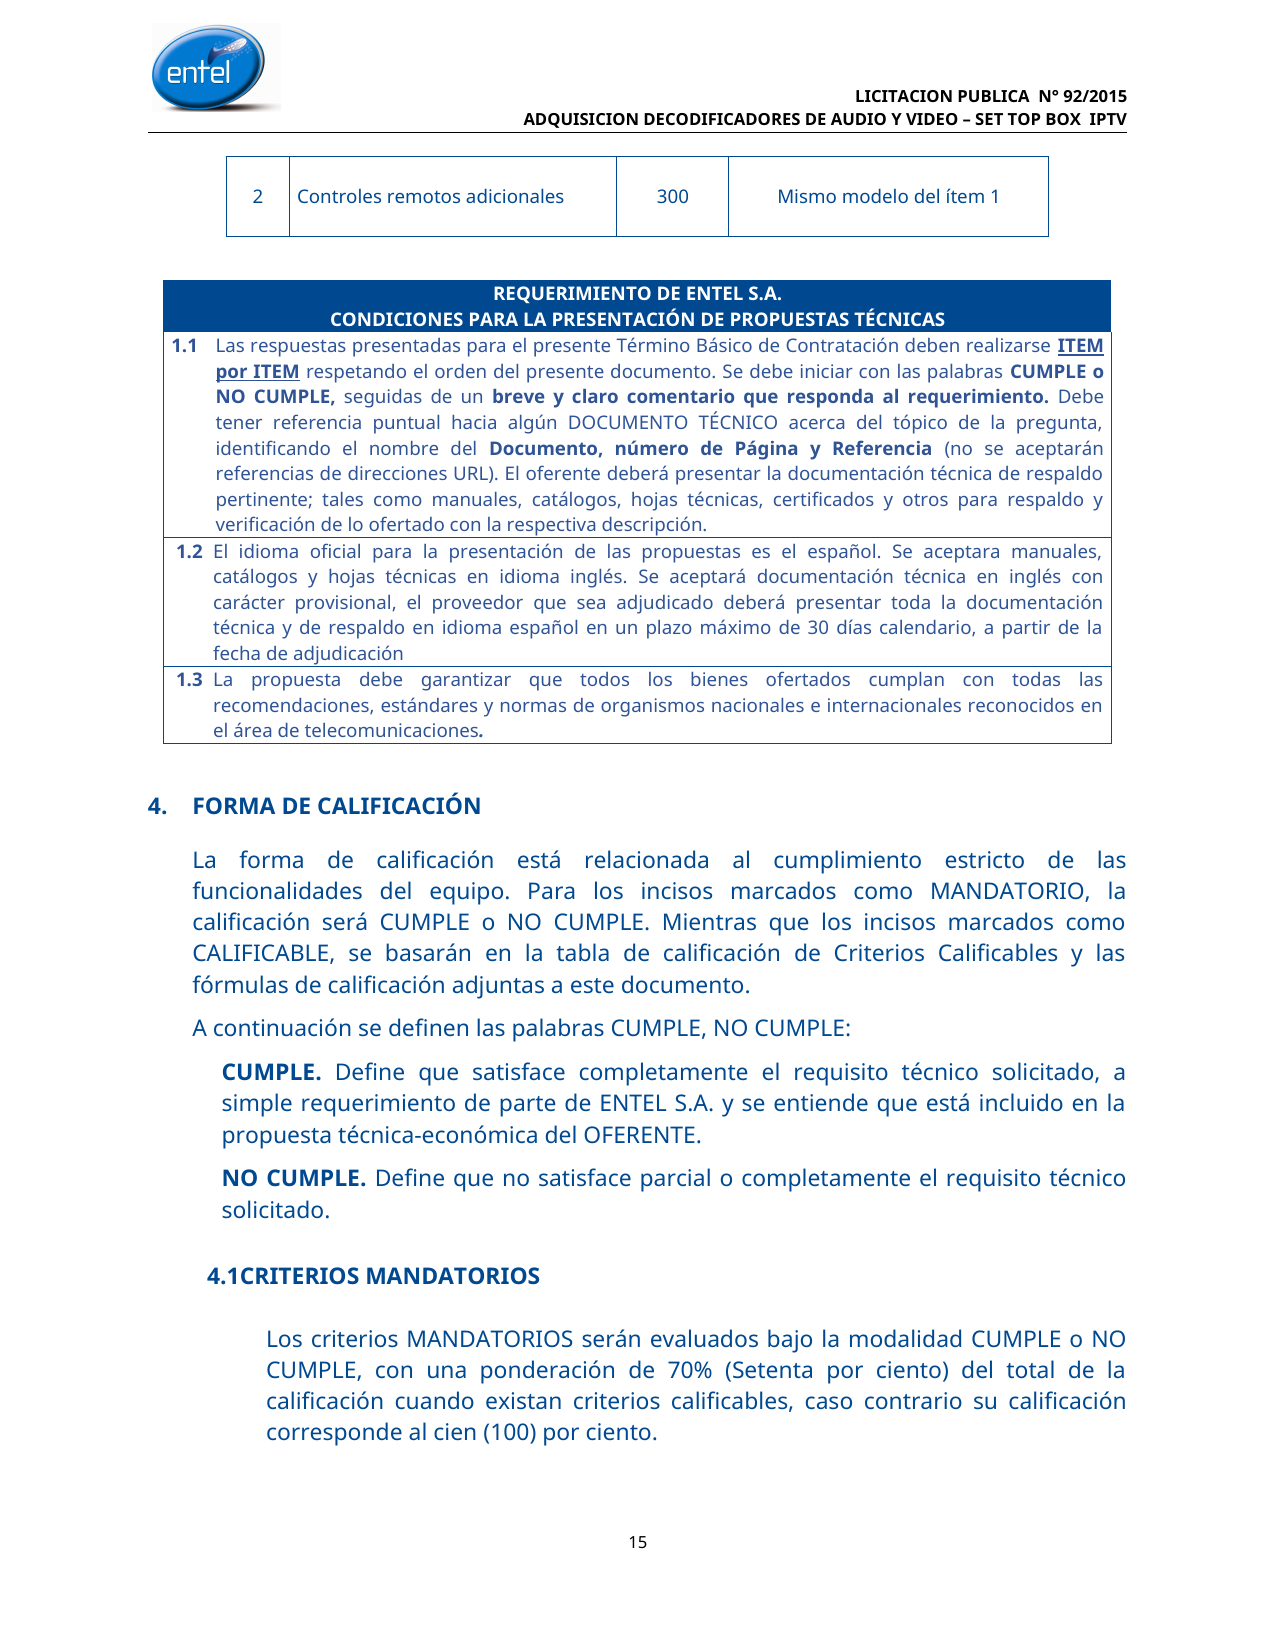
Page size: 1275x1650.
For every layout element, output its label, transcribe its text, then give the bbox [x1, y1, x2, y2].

table_cell 2 [227, 157, 289, 236]
table_cell 300 [617, 157, 728, 236]
table_cell La propuesta debe garantizar que todos los bienes ofertados cumplan con todas las recomendaciones, estándares y normas de organismos nacionales e internacionales reconocidos en el área de telecomunicaciones. [164, 667, 1111, 743]
list FORMA DE CALIFICACIÓN [148, 789, 1127, 821]
table_header REQUERIMIENTO DE ENTEL S.A. CONDICIONES PARA LA PRESENTACIÓN DE PROPUESTAS TÉCNICAS [164, 281, 1111, 332]
list La forma de calificación está relacionada al cumplimiento estricto de las funcionalidades del equipo. Para los incisos marcados como MANDATORIO, la calificación será CUMPLE o NO CUMPLE. Mientras que los incisos marcados como CALIFICABLE, se basarán en la tabla de calificación de Criterios Calificables y las fórmulas de calificación adjuntas a este documento. [192, 843, 1127, 1000]
picture [151, 23, 282, 112]
table_cell Mismo modelo del ítem 1 [729, 157, 1048, 236]
list NO CUMPLE. Define que no satisface parcial o completamente el requisito técnico solicitado. [221, 1162, 1127, 1225]
table_cell Las respuestas presentadas para el presente Término Básico de Contratación deben realizarse ITEM por ITEM respetando el orden del presente documento. Se debe iniciar con las palabras CUMPLE o NO CUMPLE, seguidas de un breve y claro comentario que responda al requerimiento. Debe tener referencia puntual hacia algún DOCUMENTO TÉCNICO acerca del tópico de la pregunta, identificando el nombre del Documento, número de Página y Referencia (no se aceptarán referencias de direcciones URL). El oferente deberá presentar la documentación técnica de respaldo pertinente; tales como manuales, catálogos, hojas técnicas, certificados y otros para respaldo y verificación de lo ofertado con la respectiva descripción. [164, 333, 1111, 537]
text 4.1CRITERIOS MANDATORIOS [207, 1260, 1127, 1291]
list Los criterios MANDATORIOS serán evaluados bajo la modalidad CUMPLE o NO CUMPLE, con una ponderación de 70% (Setenta por ciento) del total de la calificación cuando existan criterios calificables, caso contrario su calificación corresponde al cien (100) por ciento. [266, 1322, 1127, 1447]
list A continuación se definen las palabras CUMPLE, NO CUMPLE: [192, 1012, 1127, 1043]
table_cell Controles remotos adicionales [290, 157, 616, 236]
list CUMPLE. Define que satisface completamente el requisito técnico solicitado, a simple requerimiento de parte de ENTEL S.A. y se entiende que está incluido en la propuesta técnica-económica del OFERENTE. [221, 1056, 1127, 1150]
table_cell El idioma oficial para la presentación de las propuestas es el español. Se aceptara manuales, catálogos y hojas técnicas en idioma inglés. Se aceptará documentación técnica en inglés con carácter provisional, el proveedor que sea adjudicado deberá presentar toda la documentación técnica y de respaldo en idioma español en un plazo máximo de 30 días calendario, a partir de la fecha de adjudicación [164, 538, 1111, 666]
